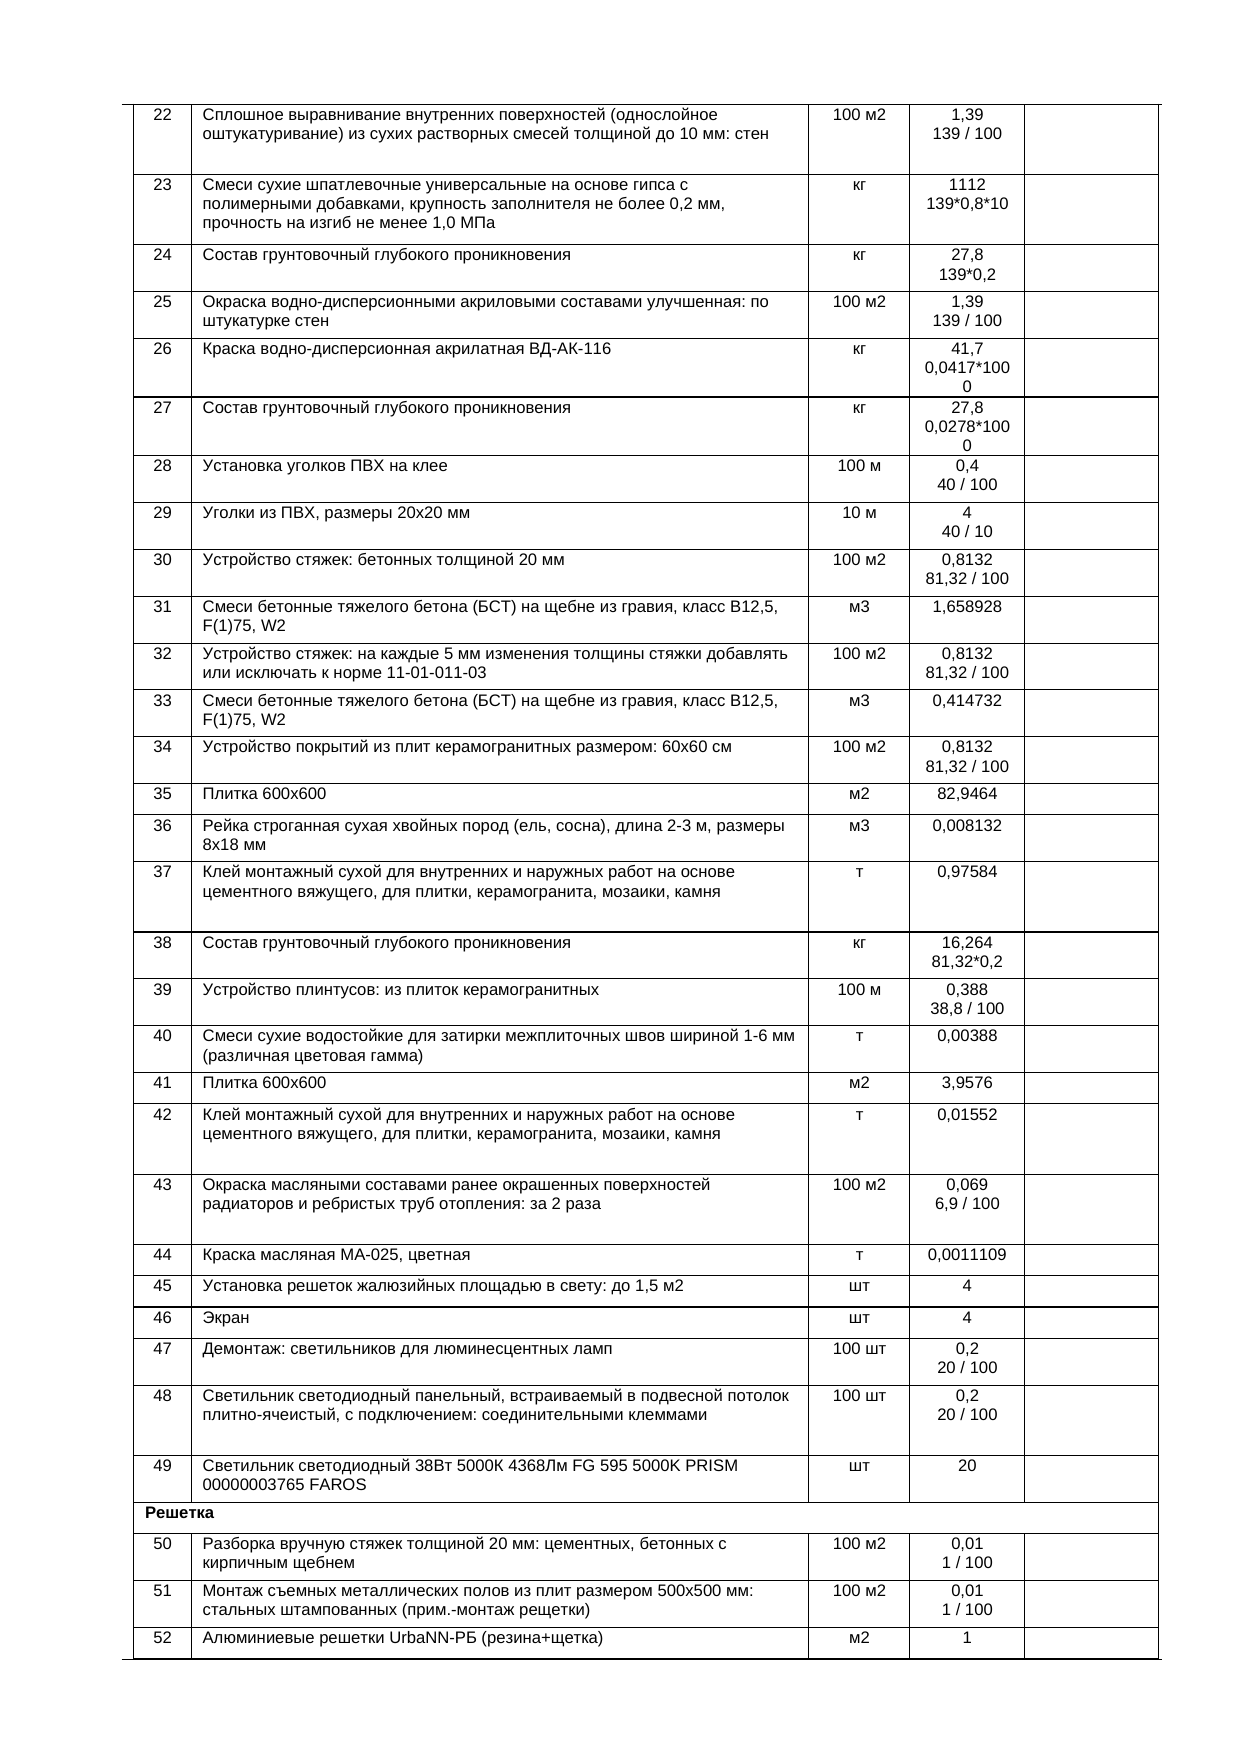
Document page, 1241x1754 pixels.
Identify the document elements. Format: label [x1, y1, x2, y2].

table_cell [1025, 815, 1158, 861]
table_cell [192, 1245, 808, 1275]
table_cell [809, 690, 909, 736]
table_cell [1025, 1581, 1158, 1627]
table_cell [122, 105, 133, 1659]
table_cell [910, 1534, 1024, 1580]
table_cell [134, 1386, 191, 1455]
table_cell [910, 597, 1024, 643]
table_cell [192, 1026, 808, 1072]
table_cell [809, 456, 909, 502]
table_cell [1025, 456, 1158, 502]
table_cell [809, 292, 909, 338]
table_cell [192, 1308, 808, 1338]
table_cell [192, 1175, 808, 1244]
table_cell [809, 1386, 909, 1455]
table_cell [1025, 933, 1158, 978]
table_cell [134, 862, 191, 931]
table_cell [910, 933, 1024, 978]
table_cell [1025, 398, 1158, 455]
table_cell [809, 398, 909, 455]
table_cell [809, 1175, 909, 1244]
table_cell [192, 784, 808, 814]
table_cell [192, 1386, 808, 1455]
table_cell [809, 1245, 909, 1275]
table_cell [192, 737, 808, 783]
table_cell [910, 175, 1024, 244]
table_cell [1025, 862, 1158, 931]
table_cell [910, 398, 1024, 455]
table_cell [1025, 1386, 1158, 1455]
table_cell [910, 1104, 1024, 1174]
table_cell [910, 456, 1024, 502]
table_cell [192, 245, 808, 291]
table_cell [910, 292, 1024, 338]
table_cell [809, 503, 909, 549]
table_cell [1025, 1534, 1158, 1580]
table_cell [134, 1339, 191, 1385]
table_cell [134, 456, 191, 502]
table_cell [910, 1073, 1024, 1103]
table_cell [809, 1073, 909, 1103]
table_cell [1025, 597, 1158, 643]
table_cell [1025, 784, 1158, 814]
table_cell [192, 1073, 808, 1103]
table_cell [809, 644, 909, 689]
table_cell [192, 644, 808, 689]
table_cell [134, 690, 191, 736]
table_cell [1025, 105, 1158, 174]
table_cell [134, 1308, 191, 1338]
table_cell [192, 456, 808, 502]
table_cell [134, 398, 191, 455]
table_cell [910, 1308, 1024, 1338]
table_cell [1025, 1456, 1158, 1502]
table_cell [192, 1581, 808, 1627]
table_cell [1025, 1628, 1158, 1658]
table_cell [192, 1628, 808, 1658]
table_cell [134, 1503, 1158, 1533]
table_cell [134, 1104, 191, 1174]
table_cell [910, 1581, 1024, 1627]
table_cell [910, 550, 1024, 596]
table_cell [910, 1175, 1024, 1244]
table_cell [809, 737, 909, 783]
table_cell [1025, 1073, 1158, 1103]
table_cell [134, 1026, 191, 1072]
table_cell [809, 1456, 909, 1502]
table_cell [134, 1245, 191, 1275]
table_cell [192, 1456, 808, 1502]
table_cell [192, 979, 808, 1025]
table_cell [1025, 175, 1158, 244]
table_cell [809, 933, 909, 978]
table_cell [809, 105, 909, 174]
table_cell [192, 1104, 808, 1174]
table_cell [910, 1628, 1024, 1658]
table_cell [1025, 979, 1158, 1025]
table_cell [809, 862, 909, 931]
table_cell [809, 1339, 909, 1385]
table_cell [809, 1628, 909, 1658]
table_cell [1025, 737, 1158, 783]
table_cell [1025, 1175, 1158, 1244]
table_cell [192, 292, 808, 338]
table_cell [809, 245, 909, 291]
table_cell [910, 1386, 1024, 1455]
table_cell [134, 979, 191, 1025]
table_cell [134, 175, 191, 244]
table_cell [809, 175, 909, 244]
table_cell [809, 815, 909, 861]
table_cell [134, 1581, 191, 1627]
table_cell [192, 1534, 808, 1580]
table_cell [910, 815, 1024, 861]
table_cell [910, 1026, 1024, 1072]
table_cell [910, 105, 1024, 174]
table_cell [192, 339, 808, 396]
table_cell [192, 815, 808, 861]
table_cell [134, 784, 191, 814]
table_cell [134, 1276, 191, 1306]
table_cell [192, 1276, 808, 1306]
table_cell [1025, 1245, 1158, 1275]
table_cell [134, 105, 191, 174]
table_cell [134, 597, 191, 643]
table_cell [1025, 1308, 1158, 1338]
table_cell [910, 737, 1024, 783]
table_cell [134, 1456, 191, 1502]
table_cell [134, 1175, 191, 1244]
table_cell [910, 690, 1024, 736]
table_cell [134, 815, 191, 861]
table_cell [192, 862, 808, 931]
table_cell [1025, 292, 1158, 338]
table_cell [134, 245, 191, 291]
table_cell [134, 503, 191, 549]
table_cell [134, 644, 191, 689]
table_cell [134, 550, 191, 596]
table_cell [1025, 339, 1158, 396]
table_cell [134, 1073, 191, 1103]
table_cell [1025, 644, 1158, 689]
table_cell [134, 292, 191, 338]
table_cell [192, 550, 808, 596]
table_cell [809, 339, 909, 396]
table_cell [809, 979, 909, 1025]
table_cell [134, 1534, 191, 1580]
table_cell [910, 784, 1024, 814]
table_cell [1025, 1026, 1158, 1072]
table_cell [134, 1628, 191, 1658]
table_cell [1025, 1276, 1158, 1306]
table_cell [910, 245, 1024, 291]
table_cell [134, 737, 191, 783]
table_cell [910, 503, 1024, 549]
table_cell [910, 1456, 1024, 1502]
table_cell [192, 398, 808, 455]
table_cell [809, 1581, 909, 1627]
table_cell [809, 1104, 909, 1174]
table_cell [809, 784, 909, 814]
table_cell [1025, 245, 1158, 291]
table_cell [1025, 503, 1158, 549]
table_cell [192, 105, 808, 174]
table_cell [910, 644, 1024, 689]
table_cell [192, 690, 808, 736]
table_cell [910, 862, 1024, 931]
table_cell [192, 933, 808, 978]
table_cell [809, 1534, 909, 1580]
table_cell [1025, 1104, 1158, 1174]
table_cell [809, 597, 909, 643]
table_cell [1025, 690, 1158, 736]
table_cell [192, 597, 808, 643]
table_cell [192, 1339, 808, 1385]
table_cell [192, 503, 808, 549]
table_cell [809, 1276, 909, 1306]
table_cell [192, 175, 808, 244]
table_cell [1025, 1339, 1158, 1385]
table_cell [134, 339, 191, 396]
table_cell [809, 550, 909, 596]
table_cell [134, 933, 191, 978]
table_cell [910, 1339, 1024, 1385]
table_cell [910, 1245, 1024, 1275]
table_cell [809, 1026, 909, 1072]
table_cell [910, 979, 1024, 1025]
table_cell [910, 339, 1024, 396]
table_cell [1025, 550, 1158, 596]
table_cell [910, 1276, 1024, 1306]
table_cell [809, 1308, 909, 1338]
